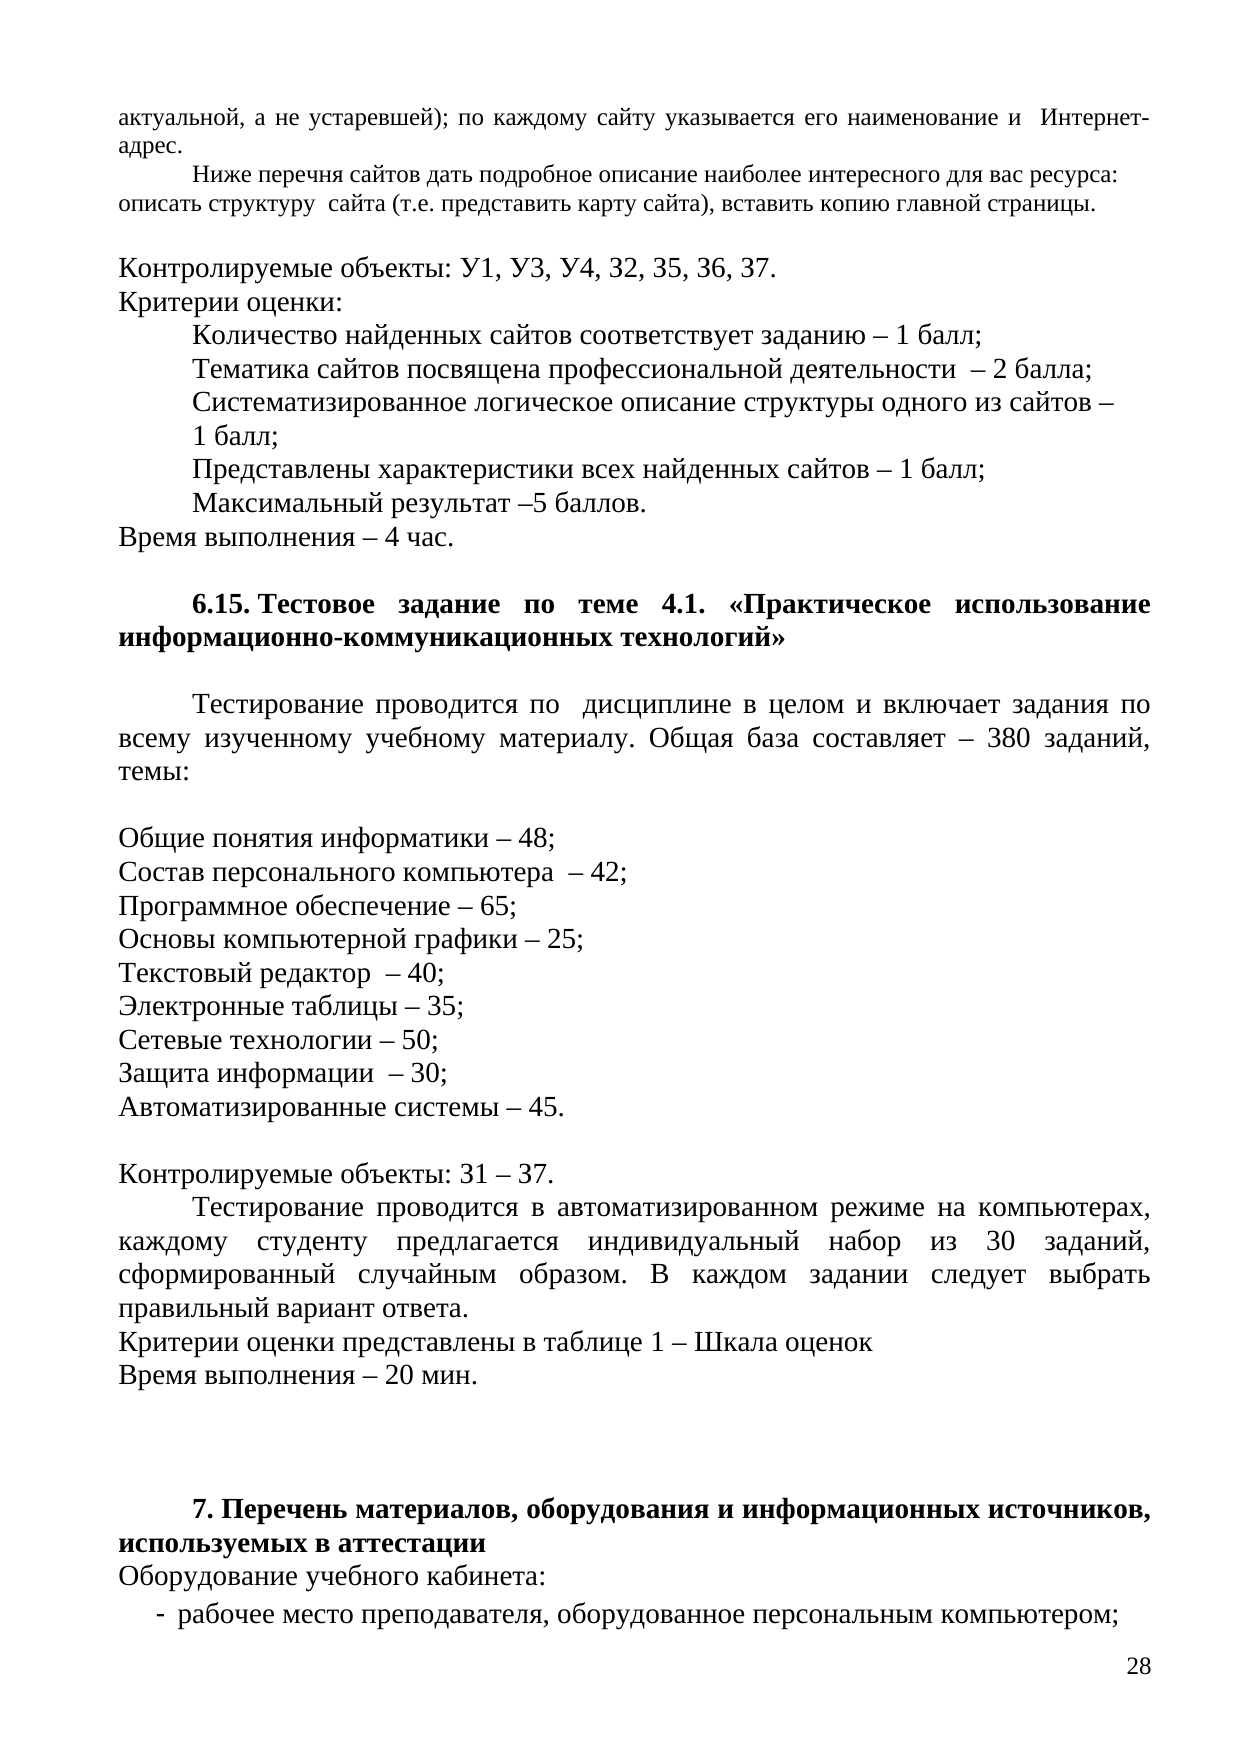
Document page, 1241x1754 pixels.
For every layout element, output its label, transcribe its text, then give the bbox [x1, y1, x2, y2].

text Программное обеспечение – 65; [118, 888, 1152, 921]
text Представлены характеристики всех найденных сайтов – 1 балл; [118, 452, 1152, 485]
text Тематика сайтов посвящена профессиональной деятельности – 2 балла; [118, 351, 1152, 384]
list рабочее место преподавателя, оборудованное персональным компьютером; [156, 1592, 1152, 1632]
text Автоматизированные системы – 45. [118, 1089, 1152, 1122]
text Оборудование учебного кабинета: [118, 1558, 1152, 1592]
text Максимальный результат –5 баллов. [118, 485, 1152, 519]
text Сетевые технологии – 50; [118, 1022, 1152, 1055]
text Состав персонального компьютера – 42; [118, 854, 1152, 888]
text Количество найденных сайтов соответствует заданию – 1 балл; [118, 317, 1152, 351]
text 7. Перечень материалов, оборудования и информационных источников, используемых в аттестации [118, 1491, 1152, 1558]
text Основы компьютерной графики – 25; [118, 921, 1152, 955]
text Критерии оценки: [118, 284, 1152, 317]
text Время выполнения – 20 мин. [118, 1357, 1152, 1391]
text Тестирование проводится по дисциплине в целом и включает задания по всему изученному учебному материалу. Общая база составляет – 380 заданий, темы: [118, 686, 1152, 787]
text Контролируемые объекты: У1, У3, У4, З2, З5, З6, З7. [118, 250, 1152, 284]
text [118, 102, 1152, 159]
text Ниже перечня сайтов дать подробное описание наиболее интересного для вас ресурса: описать структуру сайта (т.е. представить карту сайта), вставить копию главной страницы. [118, 159, 1152, 217]
text Электронные таблицы – 35; [118, 988, 1152, 1022]
text Контролируемые объекты: З1 – З7. [118, 1156, 1152, 1189]
text Общие понятия информатики – 48; [118, 821, 1152, 854]
text Систематизированное логическое описание структуры одного из сайтов – 1 балл; [192, 384, 1152, 452]
text Текстовый редактор – 40; [118, 955, 1152, 988]
text 6.15. Тестовое задание по теме 4.1. «Практическое использование информационно-коммуникационных технологий» [118, 586, 1152, 653]
text Критерии оценки представлены в таблице 1 – Шкала оценок [118, 1324, 1152, 1357]
text Защита информации – 30; [118, 1055, 1152, 1089]
text Тестирование проводится в автоматизированном режиме на компьютерах, каждому студенту предлагается индивидуальный набор из 30 заданий, сформированный случайным образом. В каждом задании следует выбрать правильный вариант ответа. [118, 1189, 1152, 1324]
text Время выполнения – 4 час. [118, 519, 1152, 552]
